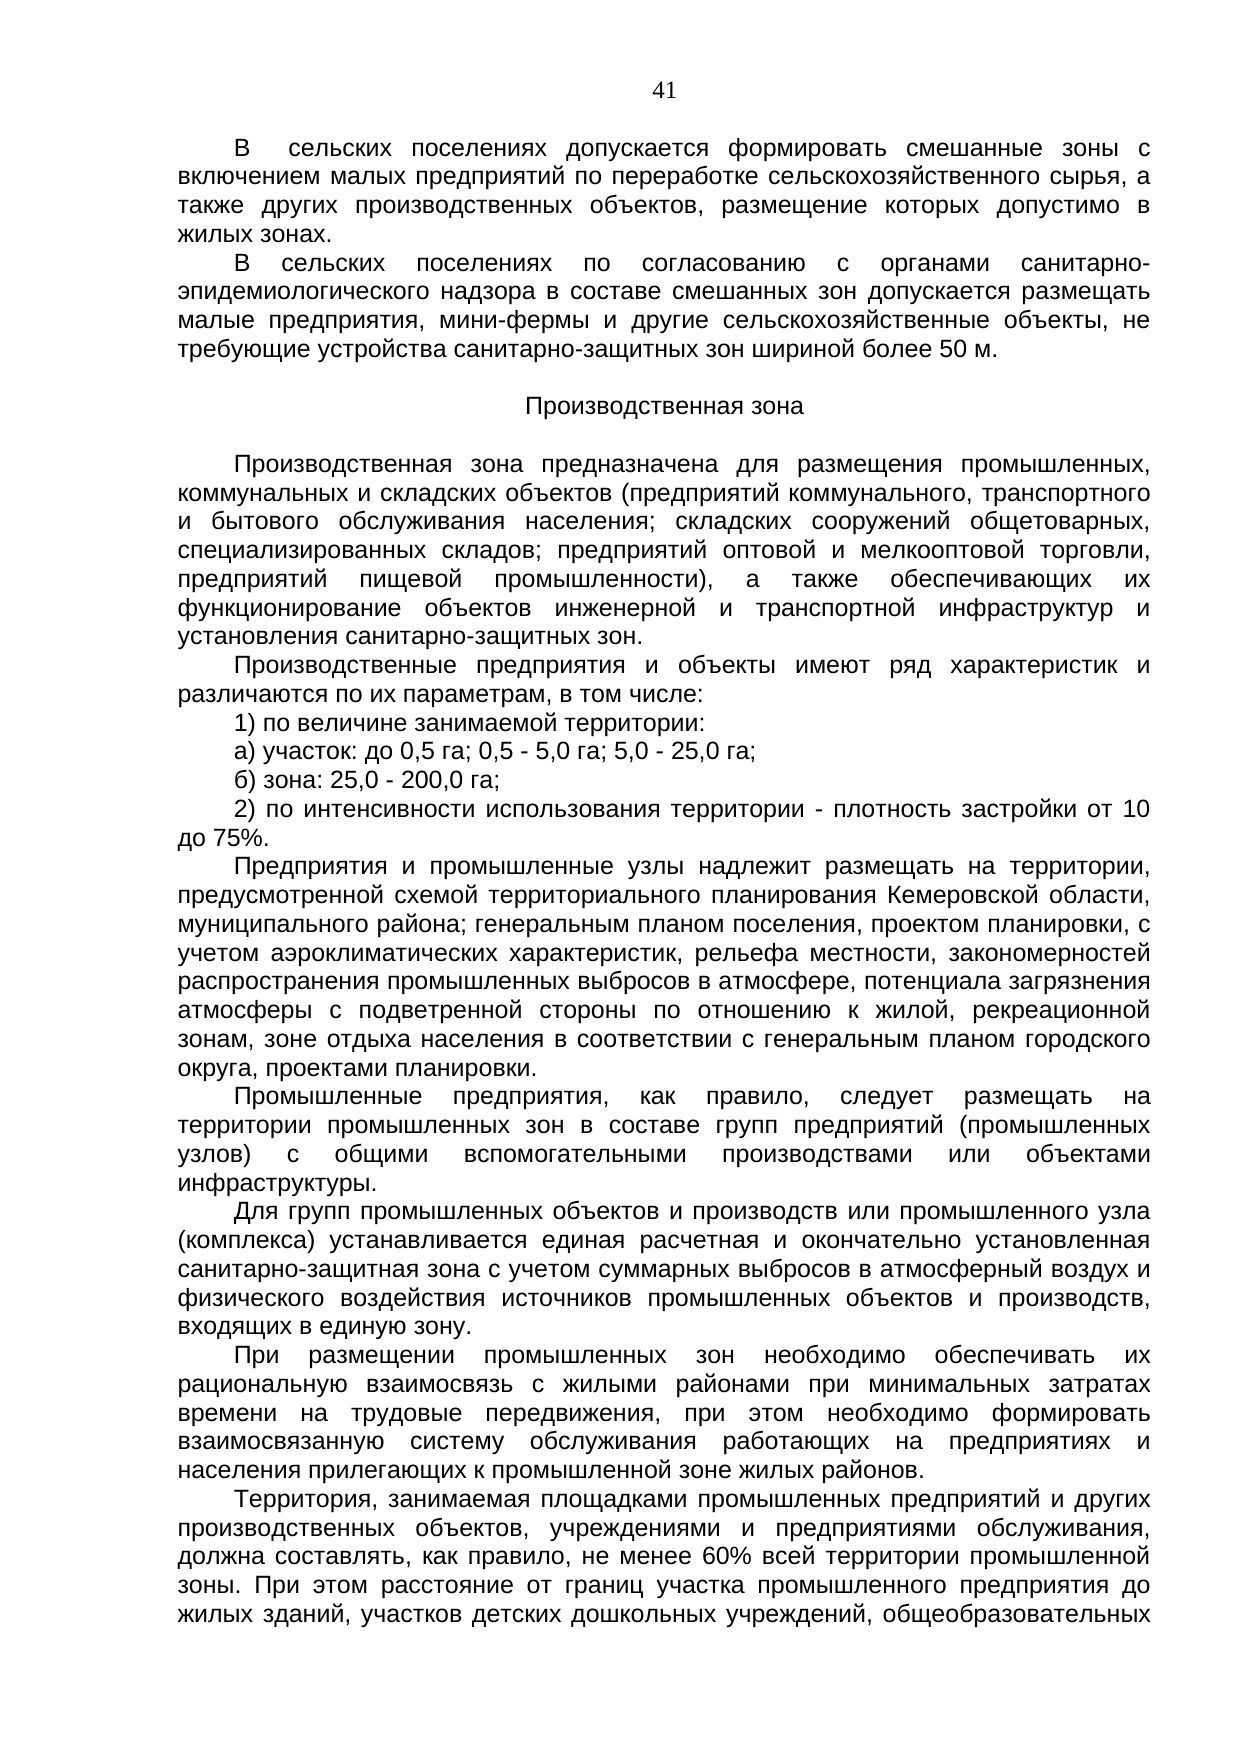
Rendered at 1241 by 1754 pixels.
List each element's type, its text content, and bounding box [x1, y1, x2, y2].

text Производственная зона предназначена для размещения промышленных, коммунальных и складских объектов (предприятий коммунального, транспортного и бытового обслуживания населения; складских сооружений общетоварных, специализированных складов; предприятий оптовой и мелкооптовой торговли, предприятий пищевой промышленности), а также обеспечивающих их функционирование объектов инженерной и транспортной инфраструктур и установления санитарно-защитных зон. [177, 449, 1152, 650]
text В сельских поселениях по согласованию с органами санитарно-эпидемиологического надзора в составе смешанных зон допускается размещать малые предприятия, мини-фермы и другие сельскохозяйственные объекты, не требующие устройства санитарно-защитных зон шириной более 50 м. [177, 247, 1152, 362]
text Предприятия и промышленные узлы надлежит размещать на территории, предусмотренной схемой территориального планирования Кемеровской области, муниципального района; генеральным планом поселения, проектом планировки, с учетом аэроклиматических характеристик, рельефа местности, закономерностей распространения промышленных выбросов в атмосфере, потенциала загрязнения атмосферы с подветренной стороны по отношению к жилой, рекреационной зонам, зоне отдыха населения в соответствии с генеральным планом городского округа, проектами планировки. [177, 851, 1152, 1081]
text В сельских поселениях допускается формировать смешанные зоны с включением малых предприятий по переработке сельскохозяйственного сырья, а также других производственных объектов, размещение которых допустимо в жилых зонах. [177, 132, 1152, 247]
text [177, 1484, 1152, 1627]
text Для групп промышленных объектов и производств или промышленного узла (комплекса) устанавливается единая расчетная и окончательно установленная санитарно-защитная зона с учетом суммарных выбросов в атмосферный воздух и физического воздействия источников промышленных объектов и производств, входящих в единую зону. [177, 1196, 1152, 1340]
text 1) по величине занимаемой территории: [177, 707, 1152, 736]
text Производственная зона [177, 391, 1152, 420]
text При размещении промышленных зон необходимо обеспечивать их рациональную взаимосвязь с жилыми районами при минимальных затратах времени на трудовые передвижения, при этом необходимо формировать взаимосвязанную систему обслуживания работающих на предприятиях и населения прилегающих к промышленной зоне жилых районов. [177, 1340, 1152, 1484]
text б) зона: 25,0 - 200,0 га; [177, 765, 1152, 794]
text 2) по интенсивности использования территории - плотность застройки от 10 до 75%. [177, 794, 1152, 851]
text Промышленные предприятия, как правило, следует размещать на территории промышленных зон в составе групп предприятий (промышленных узлов) с общими вспомогательными производствами или объектами инфраструктуры. [177, 1081, 1152, 1196]
text а) участок: до 0,5 га; 0,5 - 5,0 га; 5,0 - 25,0 га; [177, 736, 1152, 765]
text Производственные предприятия и объекты имеют ряд характеристик и различаются по их параметрам, в том числе: [177, 650, 1152, 707]
